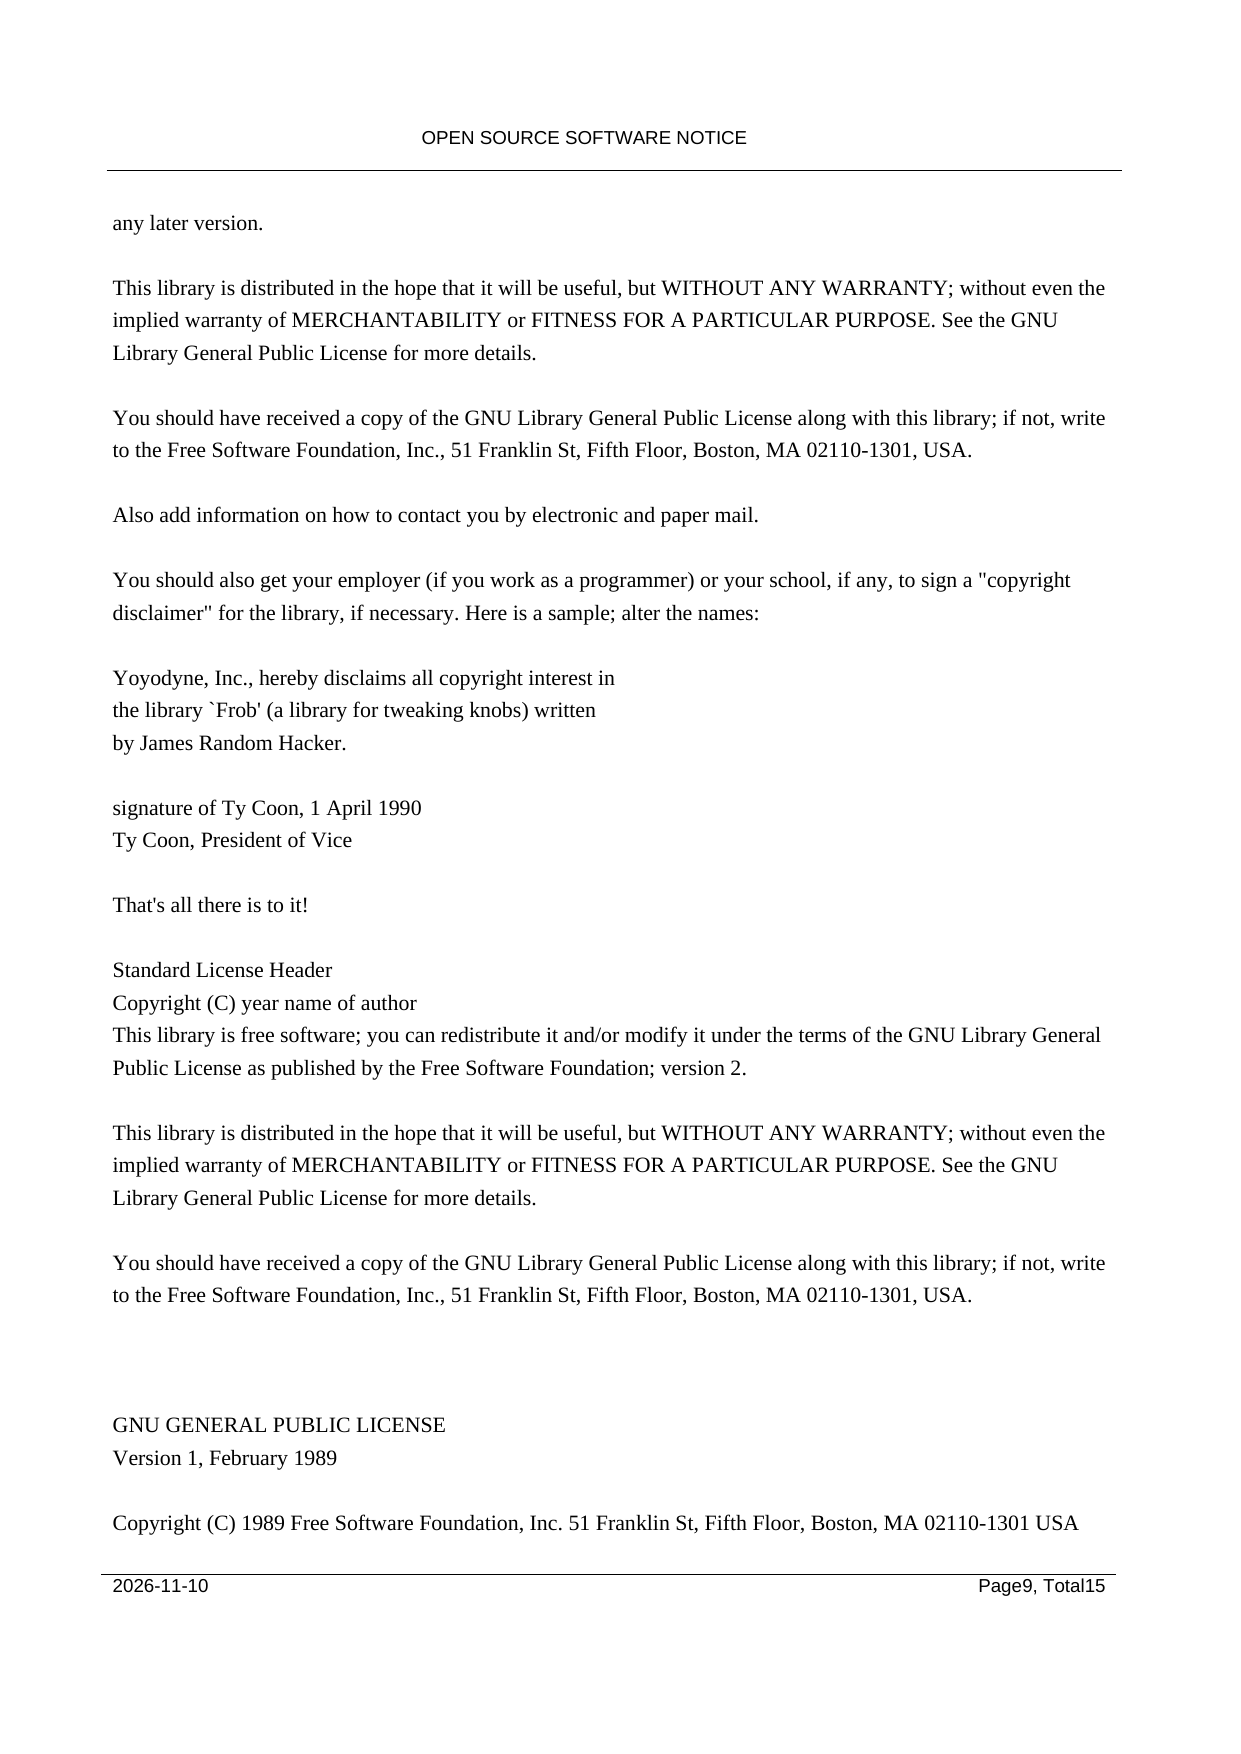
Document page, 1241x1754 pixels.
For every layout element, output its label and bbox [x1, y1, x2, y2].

text [112, 206, 1128, 1539]
